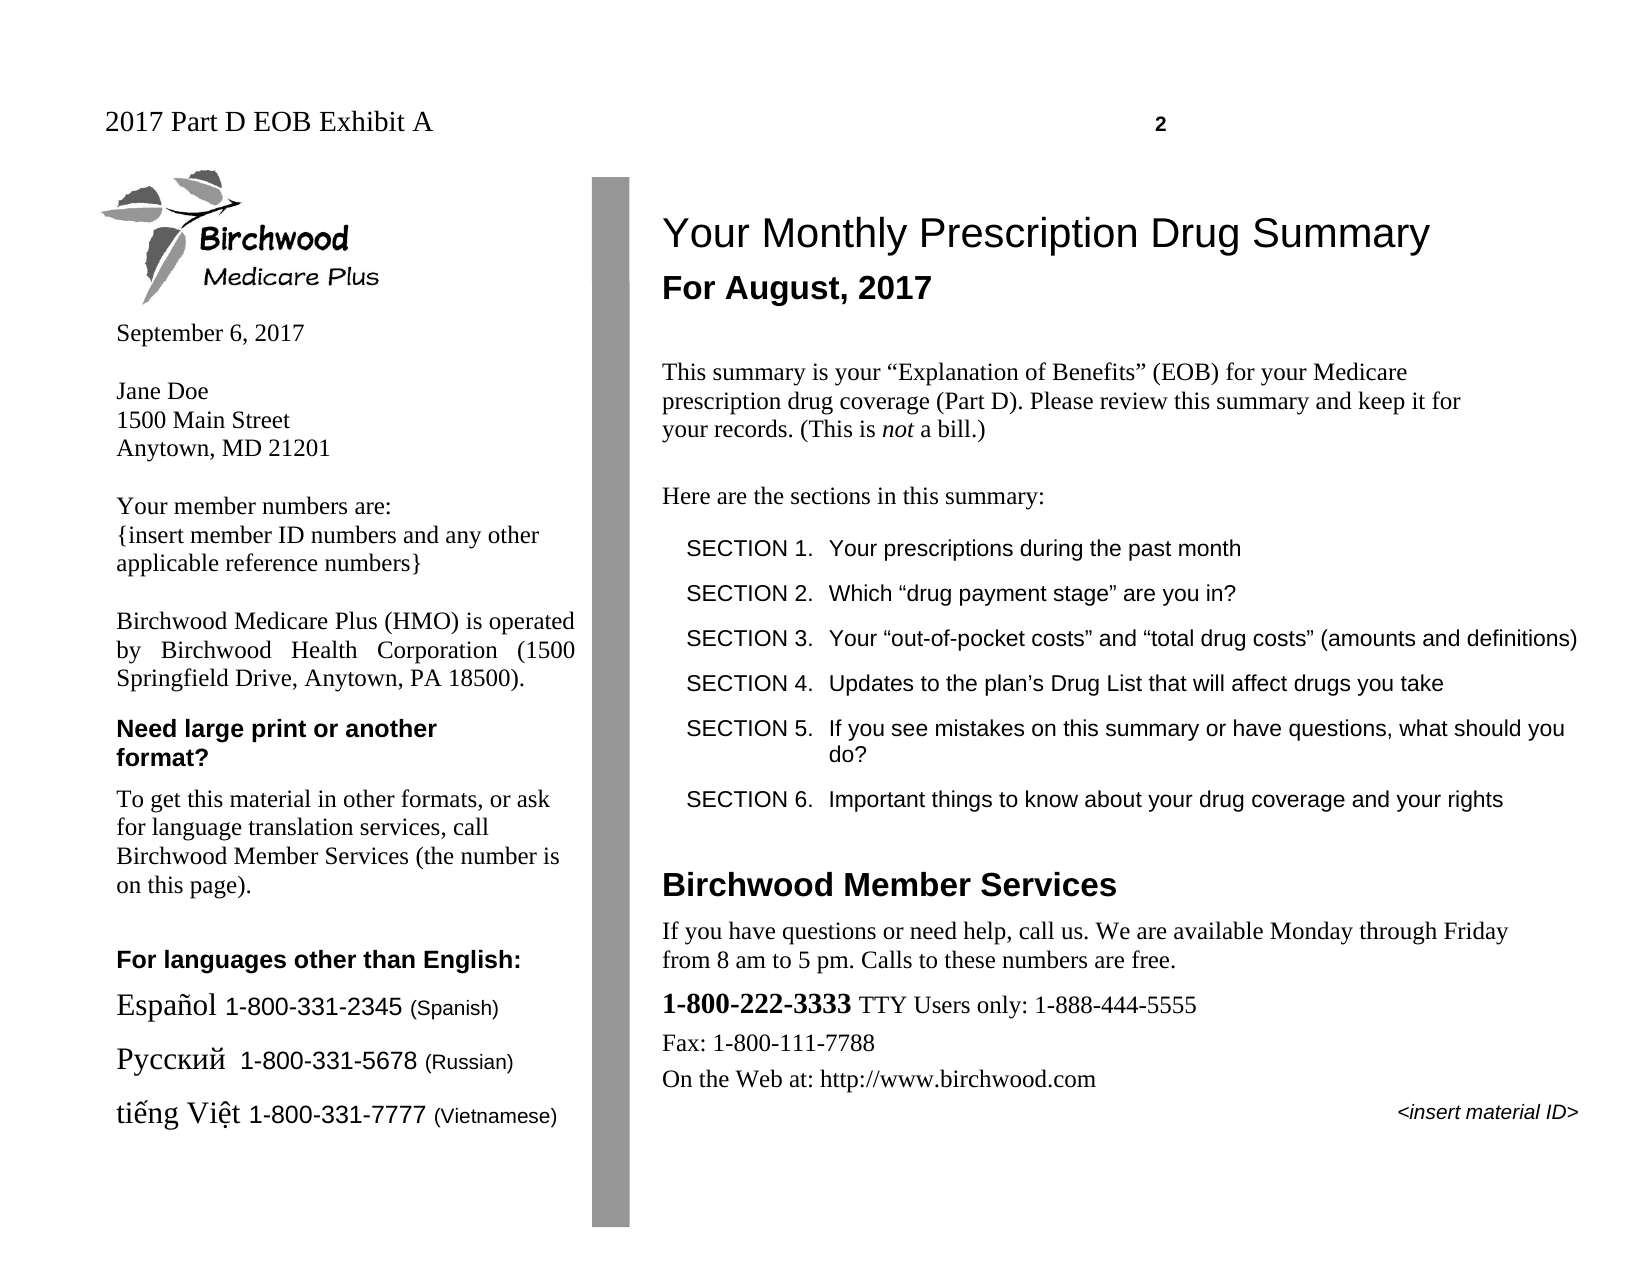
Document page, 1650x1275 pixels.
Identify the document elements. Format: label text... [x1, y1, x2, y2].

table_header October 8, 2009 To: September 6, 2017 Jane Doe 1500 Main Street Anytown, MD 21201 Your member numbers are: {insert member ID numbers and any other applicable reference numbers} Birchwood Medicare Plus (HMO) is operated by Birchwood Health Corporation (1500 Springfield Drive, Anytown, PA 18500). Need large print or another format? To get this material in other formats, or ask for language translation services, call Birchwood Member Services (the number is on this page). For languages other than English: Español 1-800-331-2345 (Spanish) Русский 1-800-331-5678 (Russian) tiếng Việt 1-800-331-7777 (Vietnamese) [105, 171, 651, 1182]
picture [97, 170, 384, 306]
table_header Your Monthly Prescription Drug Summary For August, 2017 This summary is your “Explanation of Benefits” (EOB) for your Medicare prescription drug coverage (Part D). Please review this summary and keep it for your records. (This is not a bill.) Here are the sections in this summary: SECTION 1. Your prescriptions during the past month SECTION 2. Which “drug payment stage” are you in? SECTION 3. Your “out-of-pocket costs” and “total drug costs” (amounts and definitions) SECTION 4. Updates to the plan’s Drug List that will affect drugs you take SECTION 5. If you see mistakes on this summary or have questions, what should you do? SECTION 6. Important things to know about your drug coverage and your rights Birchwood Member Services If you have questions or need help, call us. We are available Monday through Friday from 8 am to 5 pm. Calls to these numbers are free. 1-800-222-3333 TTY Users only: 1-888-444-5555 Fax: 1-800-111-7788 On the Web at: http://www.birchwood.com <insert material ID> [651, 171, 1626, 1182]
